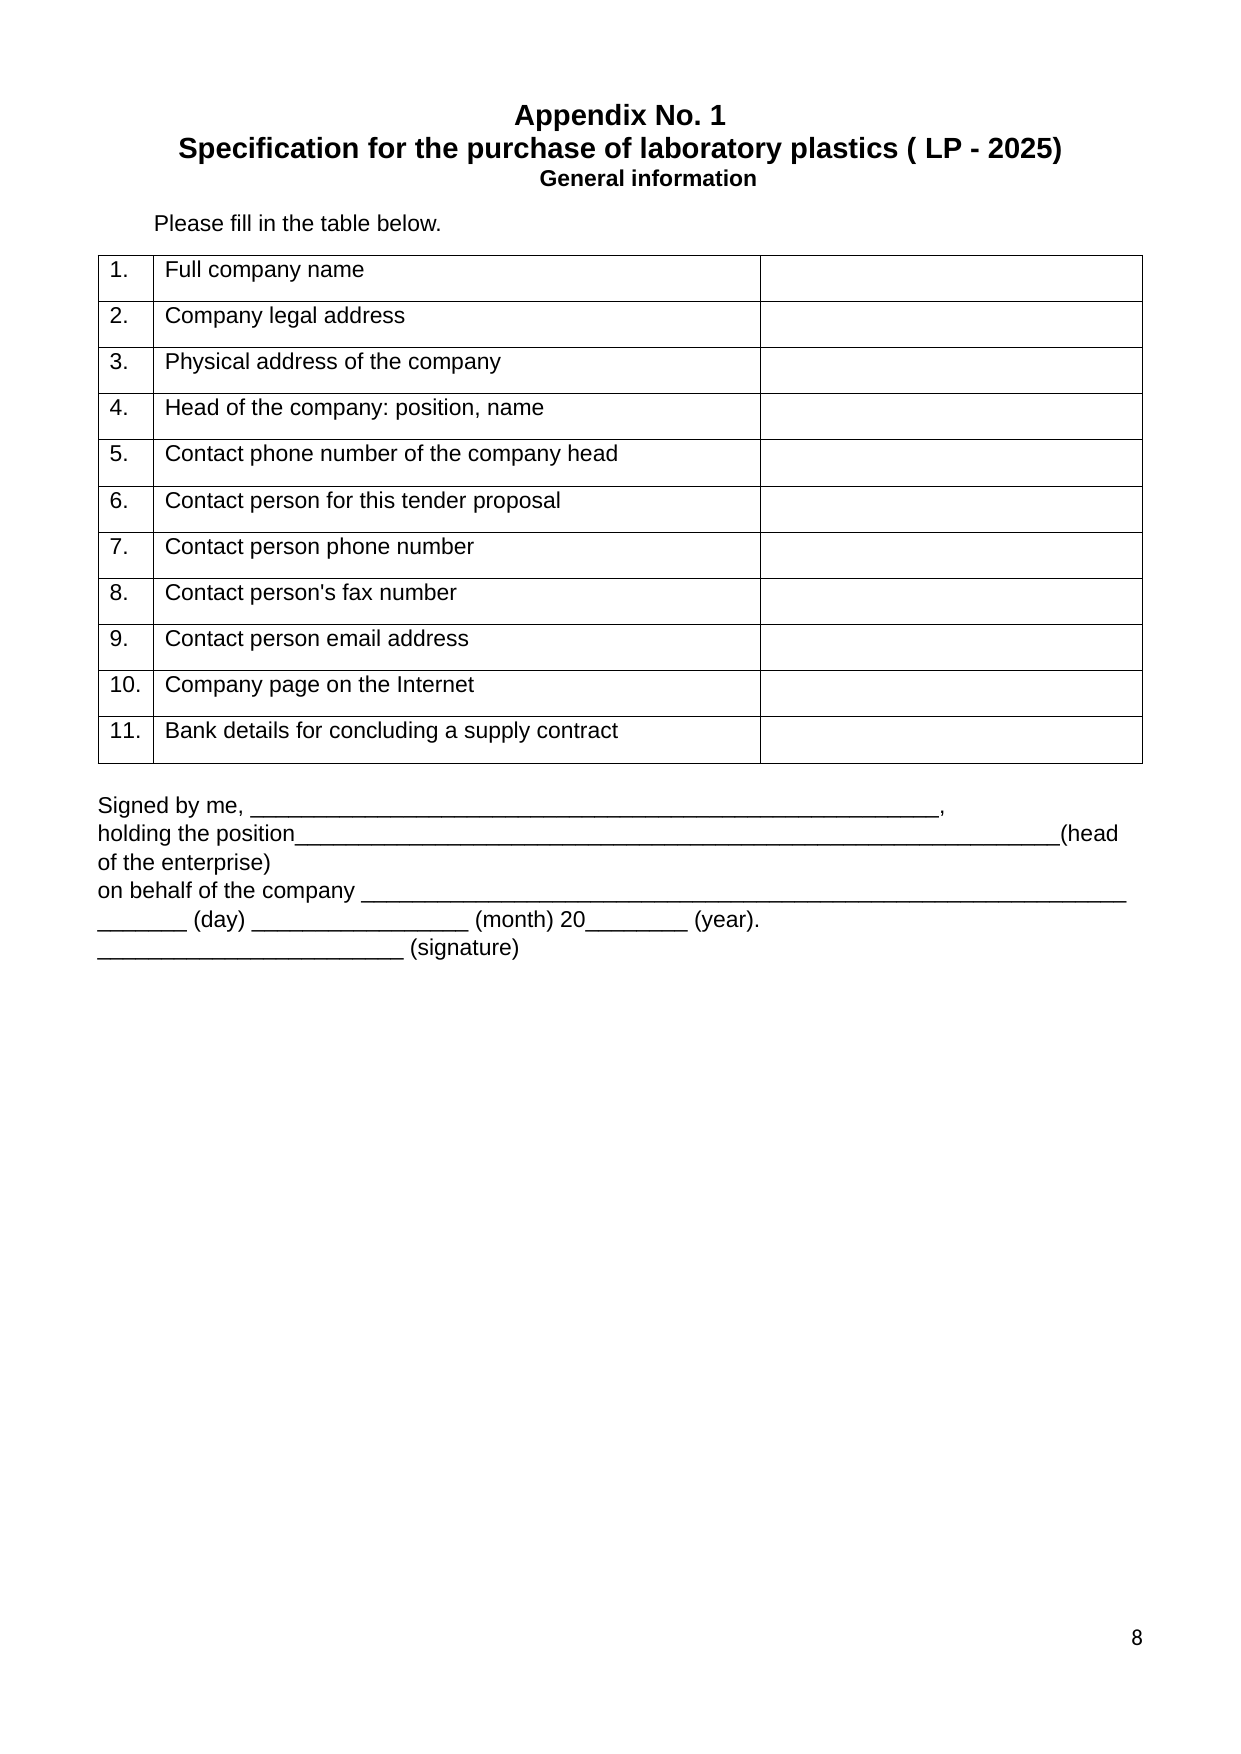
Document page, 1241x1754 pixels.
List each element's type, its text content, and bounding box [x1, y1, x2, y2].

table_cell Contact person's fax number [154, 579, 760, 624]
table_cell Contact phone number of the company head [154, 440, 760, 486]
table_header [761, 256, 1142, 301]
table_cell 7. [99, 533, 153, 578]
table_cell [761, 671, 1142, 716]
table_cell 8. [99, 579, 153, 624]
table_cell 9. [99, 625, 153, 670]
text _______ (day) _________________ (month) 20________ (year). [97, 906, 1143, 932]
table_cell Contact person email address [154, 625, 760, 670]
table_cell 4. [99, 394, 153, 439]
text Please fill in the table below. [97, 210, 1143, 236]
table_cell [761, 440, 1142, 486]
table_cell Head of the company: position, name [154, 394, 760, 439]
table_header 1. [99, 256, 153, 301]
text Appendix No. 1 [97, 97, 1143, 131]
table_cell [761, 717, 1142, 762]
table_cell [761, 348, 1142, 393]
text Signed by me, ______________________________________________________, [97, 792, 1143, 818]
table_cell 2. [99, 302, 153, 347]
table_cell 6. [99, 487, 153, 532]
table_cell [761, 625, 1142, 670]
table_cell Contact person phone number [154, 533, 760, 578]
table_cell [761, 533, 1142, 578]
table_cell 5. [99, 440, 153, 486]
table_cell 10. [99, 671, 153, 716]
table_cell [761, 394, 1142, 439]
table_cell 11. [99, 717, 153, 762]
text ________________________ (signature) [97, 934, 1143, 960]
text holding the position____________________________________________________________(head of the enterprise) [97, 820, 1143, 875]
table_cell Bank details for concluding a supply contract [154, 717, 760, 762]
table_cell Physical address of the company [154, 348, 760, 393]
table_cell Contact person for this tender proposal [154, 487, 760, 532]
table_cell 3. [99, 348, 153, 393]
text on behalf of the company ____________________________________________________________ [97, 877, 1143, 903]
table_cell [761, 302, 1142, 347]
table_cell [761, 579, 1142, 624]
text General information [97, 164, 1143, 191]
table_cell Company legal address [154, 302, 760, 347]
text Specification for the purchase of laboratory plastics ( LP - 2025) [97, 131, 1143, 164]
table_header Full company name [154, 256, 760, 301]
table_cell Company page on the Internet [154, 671, 760, 716]
table_cell [761, 487, 1142, 532]
